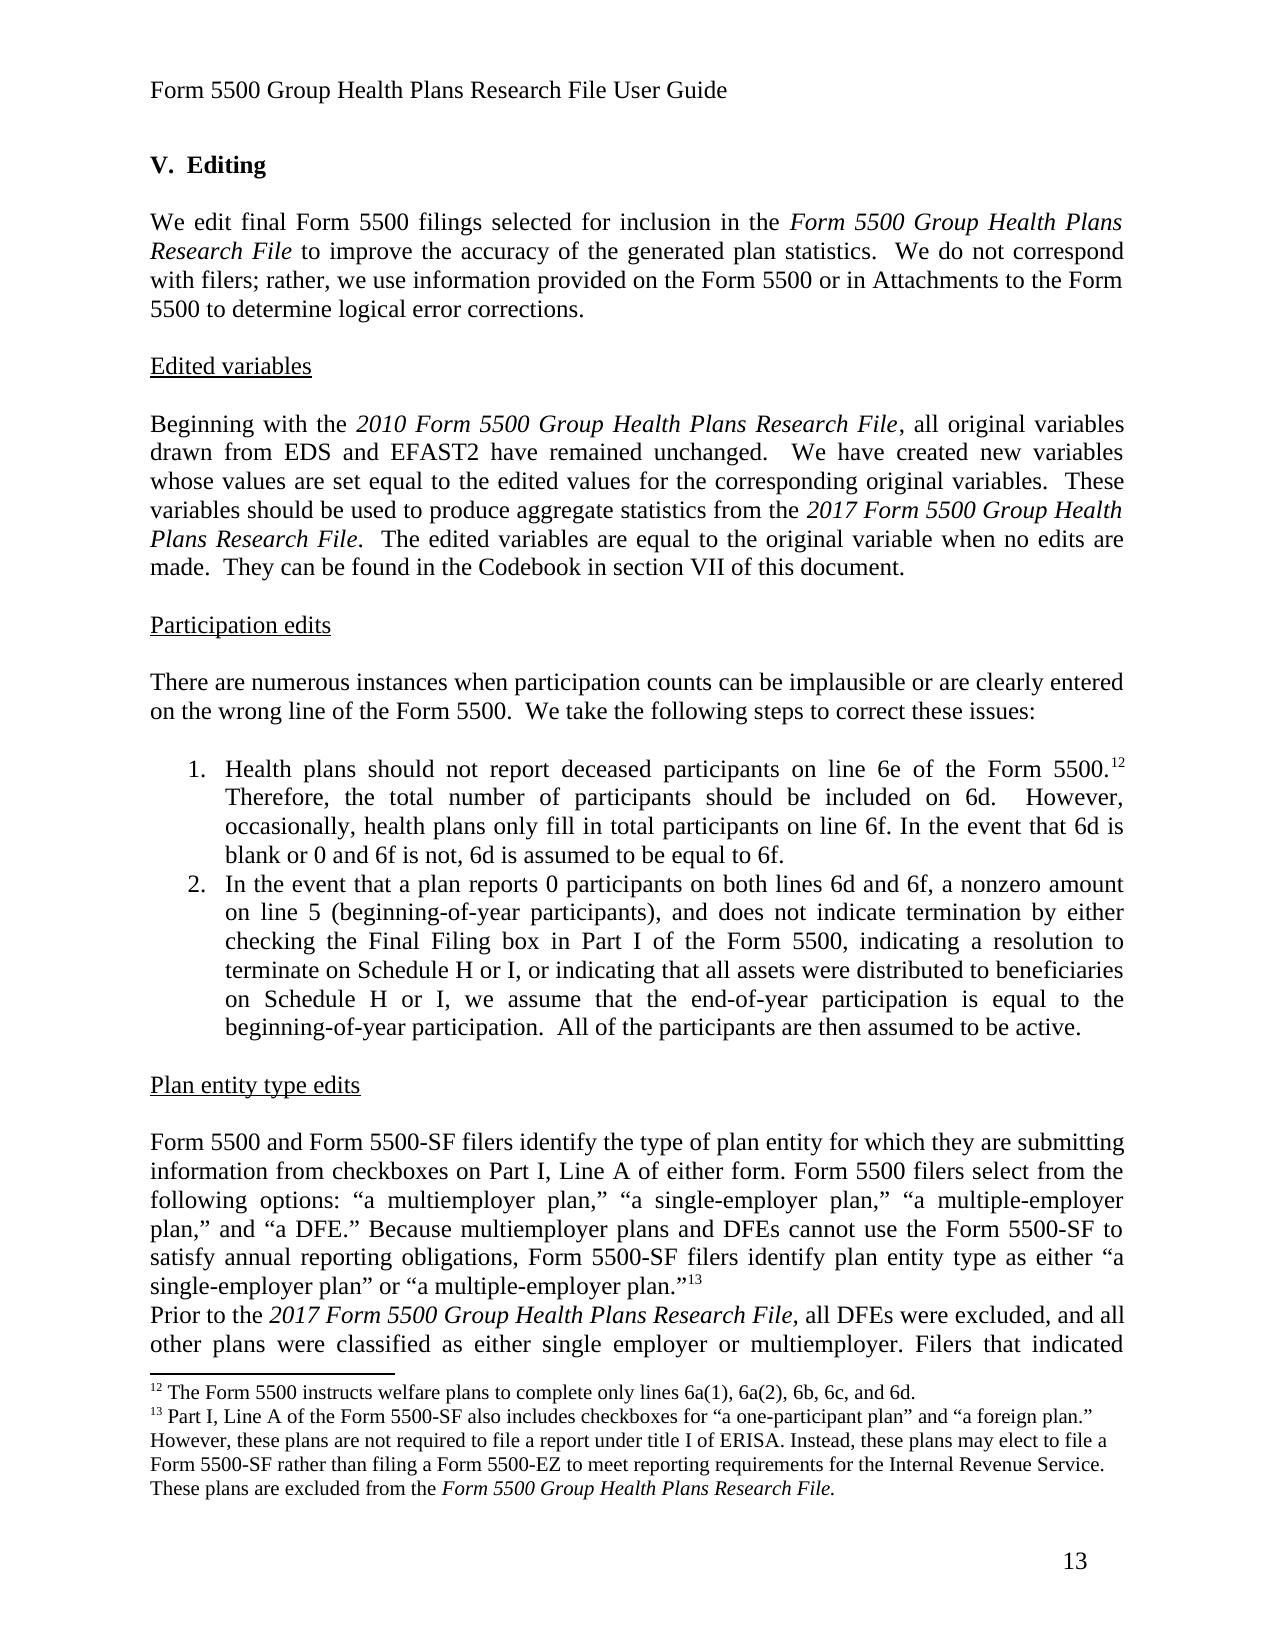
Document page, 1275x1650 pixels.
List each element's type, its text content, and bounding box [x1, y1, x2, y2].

subtitle Plan entity type edits [150, 1070, 1125, 1099]
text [150, 1300, 1125, 1357]
text There are numerous instances when participation counts can be implausible or are clearly entered on the wrong line of the Form 5500. We take the following steps to correct these issues: [150, 667, 1125, 725]
text We edit final Form 5500 filings selected for inclusion in the Form 5500 Group Health Plans Research File to improve the accuracy of the generated plan statistics. We do not correspond with filers; rather, we use information provided on the Form 5500 or in Attachments to the Form 5500 to determine logical error corrections. [150, 207, 1125, 322]
text Form 5500 and Form 5500-SF filers identify the type of plan entity for which they are submitting information from checkboxes on Part I, Line A of either form. Form 5500 filers select from the following options: “a multiemployer plan,” “a single-employer plan,” “a multiple-employer plan,” and “a DFE.” Because multiemployer plans and DFEs cannot use the Form 5500-SF to satisfy annual reporting obligations, Form 5500-SF filers identify plan entity type as either “a single-employer plan” or “a multiple-employer plan.” [150, 1127, 1125, 1300]
list In the event that a plan reports 0 participants on both lines 6d and 6f, a nonzero amount on line 5 (beginning-of-year participants), and does not indicate termination by either checking the Final Filing box in Part I of the Form 5500, indicating a resolution to terminate on Schedule H or I, or indicating that all assets were distributed to beneficiaries on Schedule H or I, we assume that the end-of-year participation is equal to the beginning-of-year participation. All of the participants are then assumed to be active. [187, 869, 1125, 1041]
subtitle Edited variables [150, 351, 1125, 380]
subtitle Participation edits [150, 610, 1125, 639]
subtitle V. Editing [150, 150, 1125, 179]
text Beginning with the 2010 Form 5500 Group Health Plans Research File, all original variables drawn from EDS and EFAST2 have remained unchanged. We have created new variables whose values are set equal to the edited values for the corresponding original variables. These variables should be used to produce aggregate statistics from the 2017 Form 5500 Group Health Plans Research File. The edited variables are equal to the original variable when no edits are made. They can be found in the Codebook in section VII of this document. [150, 409, 1125, 581]
list Health plans should not report deceased participants on line 6e of the Form 5500. Therefore, the total number of participants should be included on 6d. However, occasionally, health plans only fill in total participants on line 6f. In the event that 6d is blank or 0 and 6f is not, 6d is assumed to be equal to 6f. [187, 754, 1125, 869]
